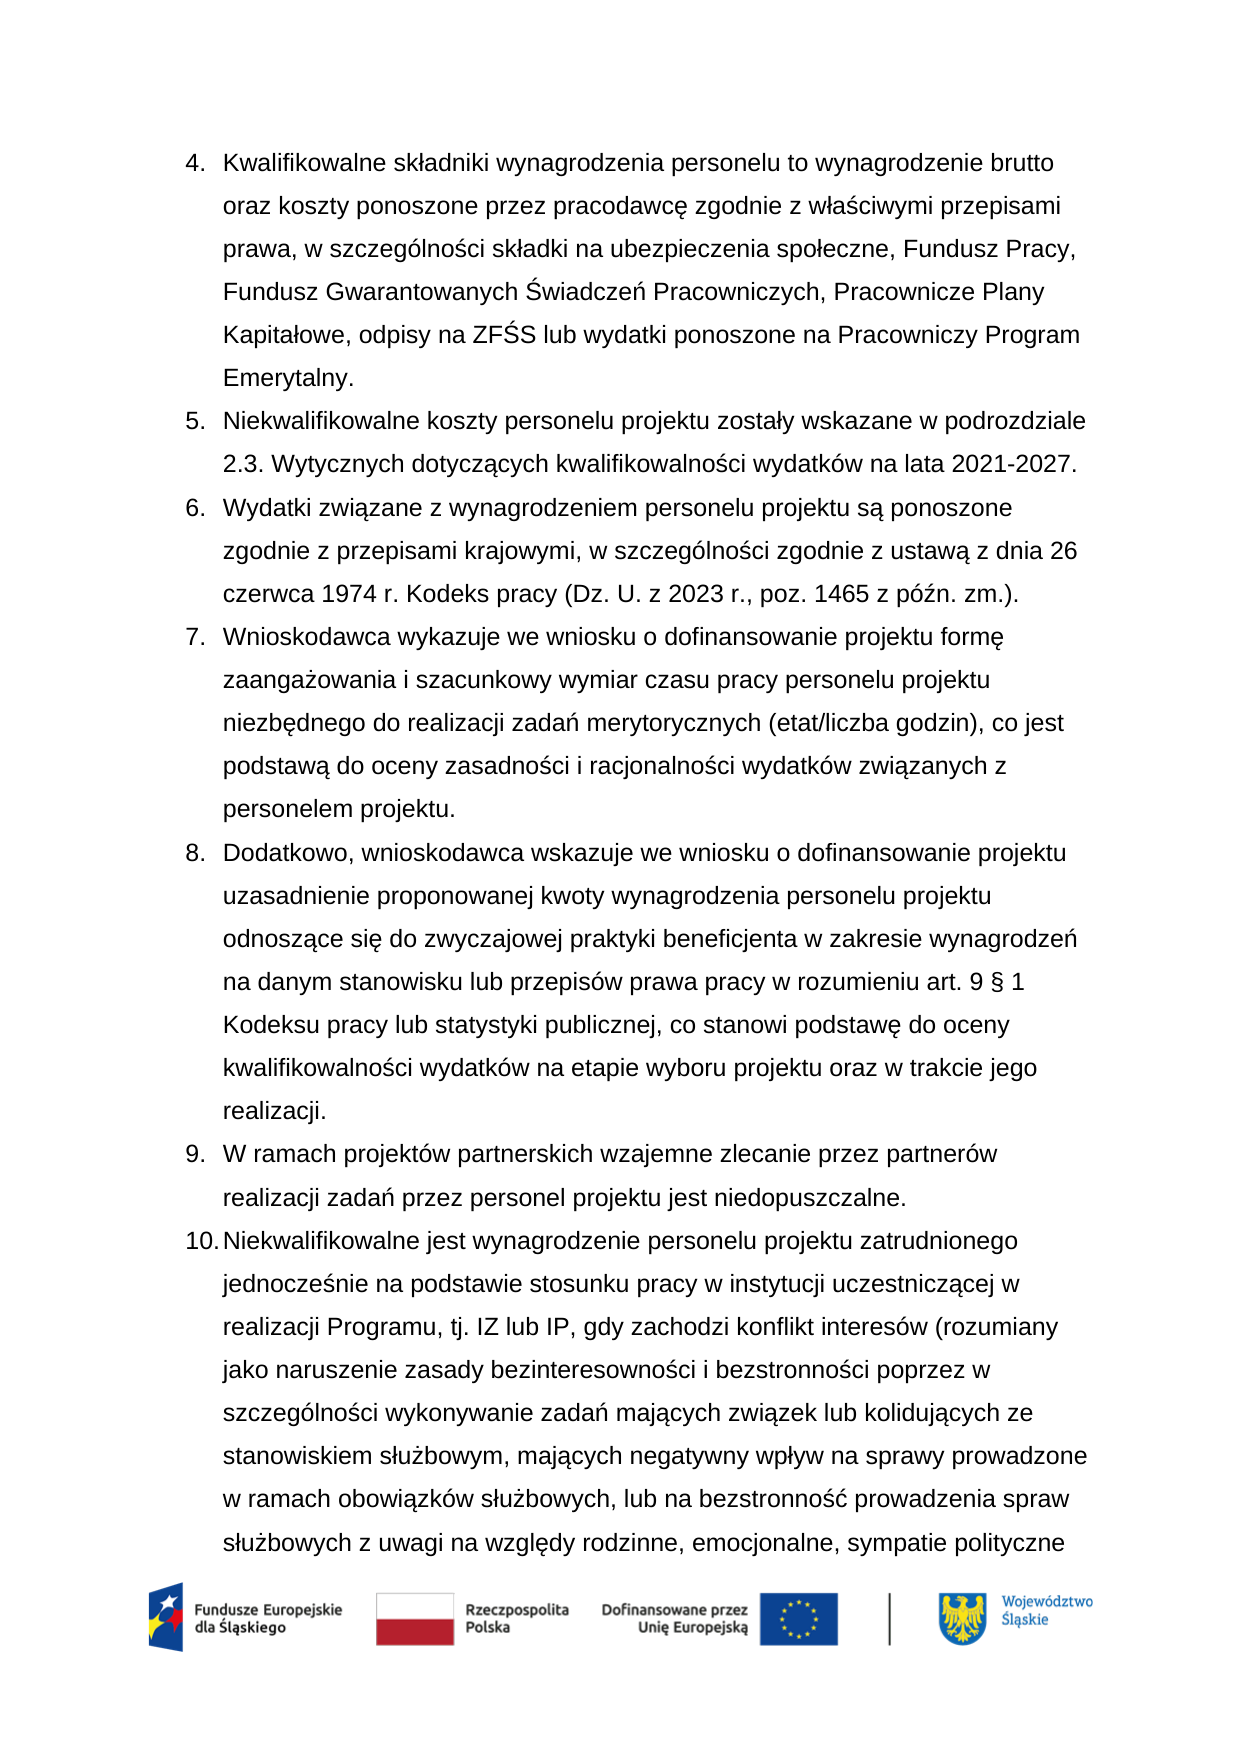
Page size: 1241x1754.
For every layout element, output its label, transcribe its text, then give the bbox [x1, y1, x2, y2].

list Dodatkowo, wnioskodawca wskazuje we wniosku o dofinansowanie projektu uzasadnienie proponowanej kwoty wynagrodzenia personelu projektu odnoszące się do zwyczajowej praktyki beneficjenta w zakresie wynagrodzeń na danym stanowisku lub przepisów prawa pracy w rozumieniu art. 9 § 1 Kodeksu pracy lub statystyki publicznej, co stanowi podstawę do oceny kwalifikowalności wydatków na etapie wyboru projektu oraz w trakcie jego realizacji. [185, 838, 1093, 1125]
list Niekwalifikowalne koszty personelu projektu zostały wskazane w podrozdziale 2.3. Wytycznych dotyczących kwalifikowalności wydatków na lata 2021-2027. [185, 406, 1093, 478]
list Wydatki związane z wynagrodzeniem personelu projektu są ponoszone zgodnie z przepisami krajowymi, w szczególności zgodnie z ustawą z dnia 26 czerwca 1974 r. Kodeks pracy (Dz. U. z 2023 r., poz. 1465 z późn. zm.). [185, 493, 1093, 608]
list W ramach projektów partnerskich wzajemne zlecanie przez partnerów realizacji zadań przez personel projektu jest niedopuszczalne. [185, 1139, 1093, 1211]
picture [148, 1582, 1093, 1652]
list Kwalifikowalne składniki wynagrodzenia personelu to wynagrodzenie brutto oraz koszty ponoszone przez pracodawcę zgodnie z właściwymi przepisami prawa, w szczególności składki na ubezpieczenia społeczne, Fundusz Pracy, Fundusz Gwarantowanych Świadczeń Pracowniczych, Pracownicze Plany Kapitałowe, odpisy na ZFŚS lub wydatki ponoszone na Pracowniczy Program Emerytalny. [185, 148, 1093, 392]
list Wnioskodawca wykazuje we wniosku o dofinansowanie projektu formę zaangażowania i szacunkowy wymiar czasu pracy personelu projektu niezbędnego do realizacji zadań merytorycznych (etat/liczba godzin), co jest podstawą do oceny zasadności i racjonalności wydatków związanych z personelem projektu. [185, 622, 1093, 823]
